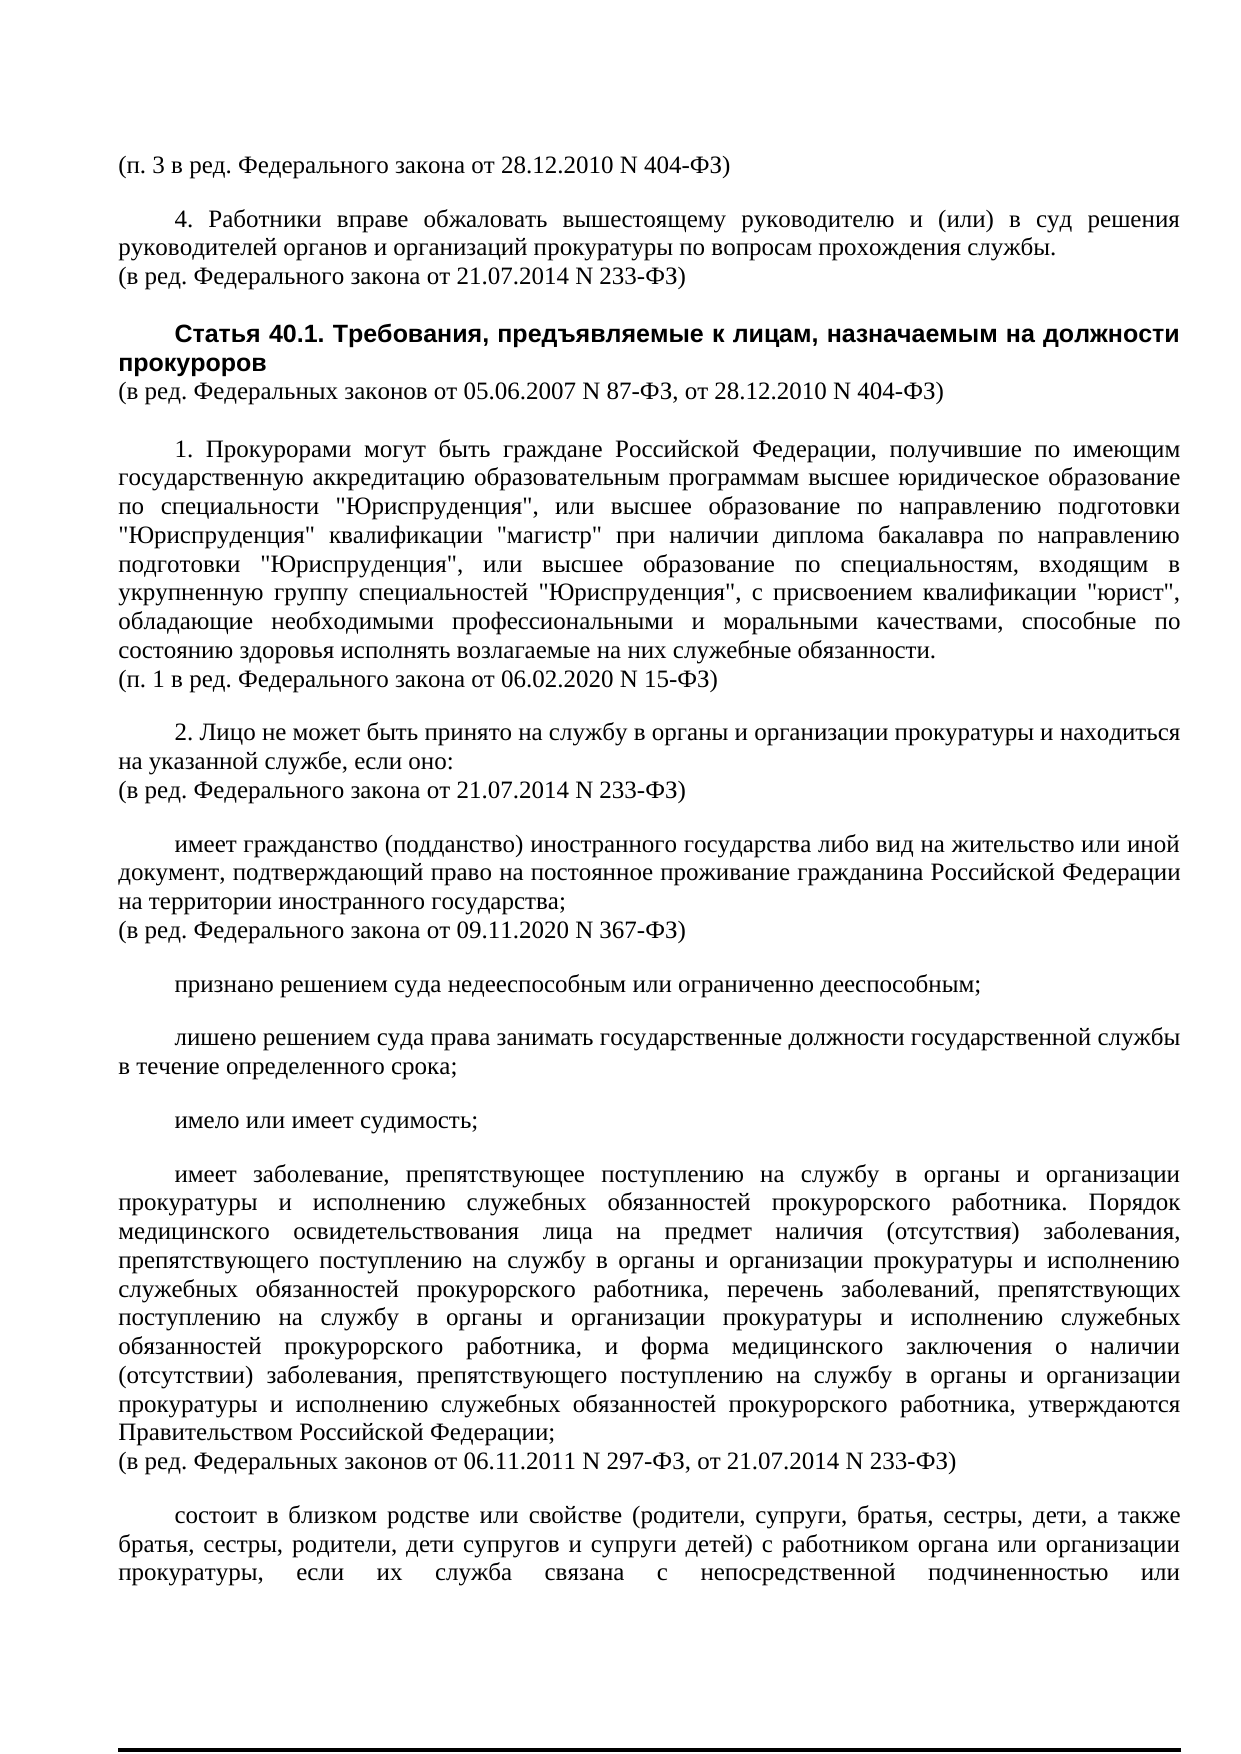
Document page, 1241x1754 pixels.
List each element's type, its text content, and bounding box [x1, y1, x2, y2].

text (в ред. Федеральных законов от 06.11.2011 N 297-ФЗ, от 21.07.2014 N 233-ФЗ) [118, 1446, 1181, 1475]
text имеет заболевание, препятствующее поступлению на службу в органы и организации прокуратуры и исполнению служебных обязанностей прокурорского работника. Порядок медицинского освидетельствования лица на предмет наличия (отсутствия) заболевания, препятствующего поступлению на службу в органы и организации прокуратуры и исполнению служебных обязанностей прокурорского работника, перечень заболеваний, препятствующих поступлению на службу в органы и организации прокуратуры и исполнению служебных обязанностей прокурорского работника, и форма медицинского заключения о наличии (отсутствии) заболевания, препятствующего поступлению на службу в органы и организации прокуратуры и исполнению служебных обязанностей прокурорского работника, утверждаются Правительством Российской Федерации; [118, 1159, 1181, 1446]
text (в ред. Федерального закона от 09.11.2020 N 367-ФЗ) [118, 915, 1181, 944]
text лишено решением суда права занимать государственные должности государственной службы в течение определенного срока; [118, 1022, 1181, 1080]
text (в ред. Федерального закона от 21.07.2014 N 233-ФЗ) [118, 775, 1181, 804]
text (в ред. Федерального закона от 21.07.2014 N 233-ФЗ) [118, 261, 1181, 290]
text (п. 1 в ред. Федерального закона от 06.02.2020 N 15-ФЗ) [118, 664, 1181, 692]
text (п. 3 в ред. Федерального закона от 28.12.2010 N 404-ФЗ) [118, 150, 1181, 179]
text 4. Работники вправе обжаловать вышестоящему руководителю и (или) в суд решения руководителей органов и организаций прокуратуры по вопросам прохождения службы. [118, 204, 1181, 261]
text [118, 1500, 1181, 1586]
text (в ред. Федеральных законов от 05.06.2007 N 87-ФЗ, от 28.12.2010 N 404-ФЗ) [118, 376, 1181, 405]
text 1. Прокурорами могут быть граждане Российской Федерации, получившие по имеющим государственную аккредитацию образовательным программам высшее юридическое образование по специальности "Юриспруденция", или высшее образование по направлению подготовки "Юриспруденция" квалификации "магистр" при наличии диплома бакалавра по направлению подготовки "Юриспруденция", или высшее образование по специальностям, входящим в укрупненную группу специальностей "Юриспруденция", с присвоением квалификации "юрист", обладающие необходимыми профессиональными и моральными качествами, способные по состоянию здоровья исполнять возлагаемые на них служебные обязанности. [118, 434, 1181, 664]
text признано решением суда недееспособным или ограниченно дееспособным; [118, 969, 1181, 997]
text имеет гражданство (подданство) иностранного государства либо вид на жительство или иной документ, подтверждающий право на постоянное проживание гражданина Российской Федерации на территории иностранного государства; [118, 829, 1181, 915]
text имело или имеет судимость; [118, 1105, 1181, 1134]
title Статья 40.1. Требования, предъявляемые к лицам, назначаемым на должности прокуроров [118, 319, 1181, 376]
text 2. Лицо не может быть принято на службу в органы и организации прокуратуры и находиться на указанной службе, если оно: [118, 717, 1181, 775]
